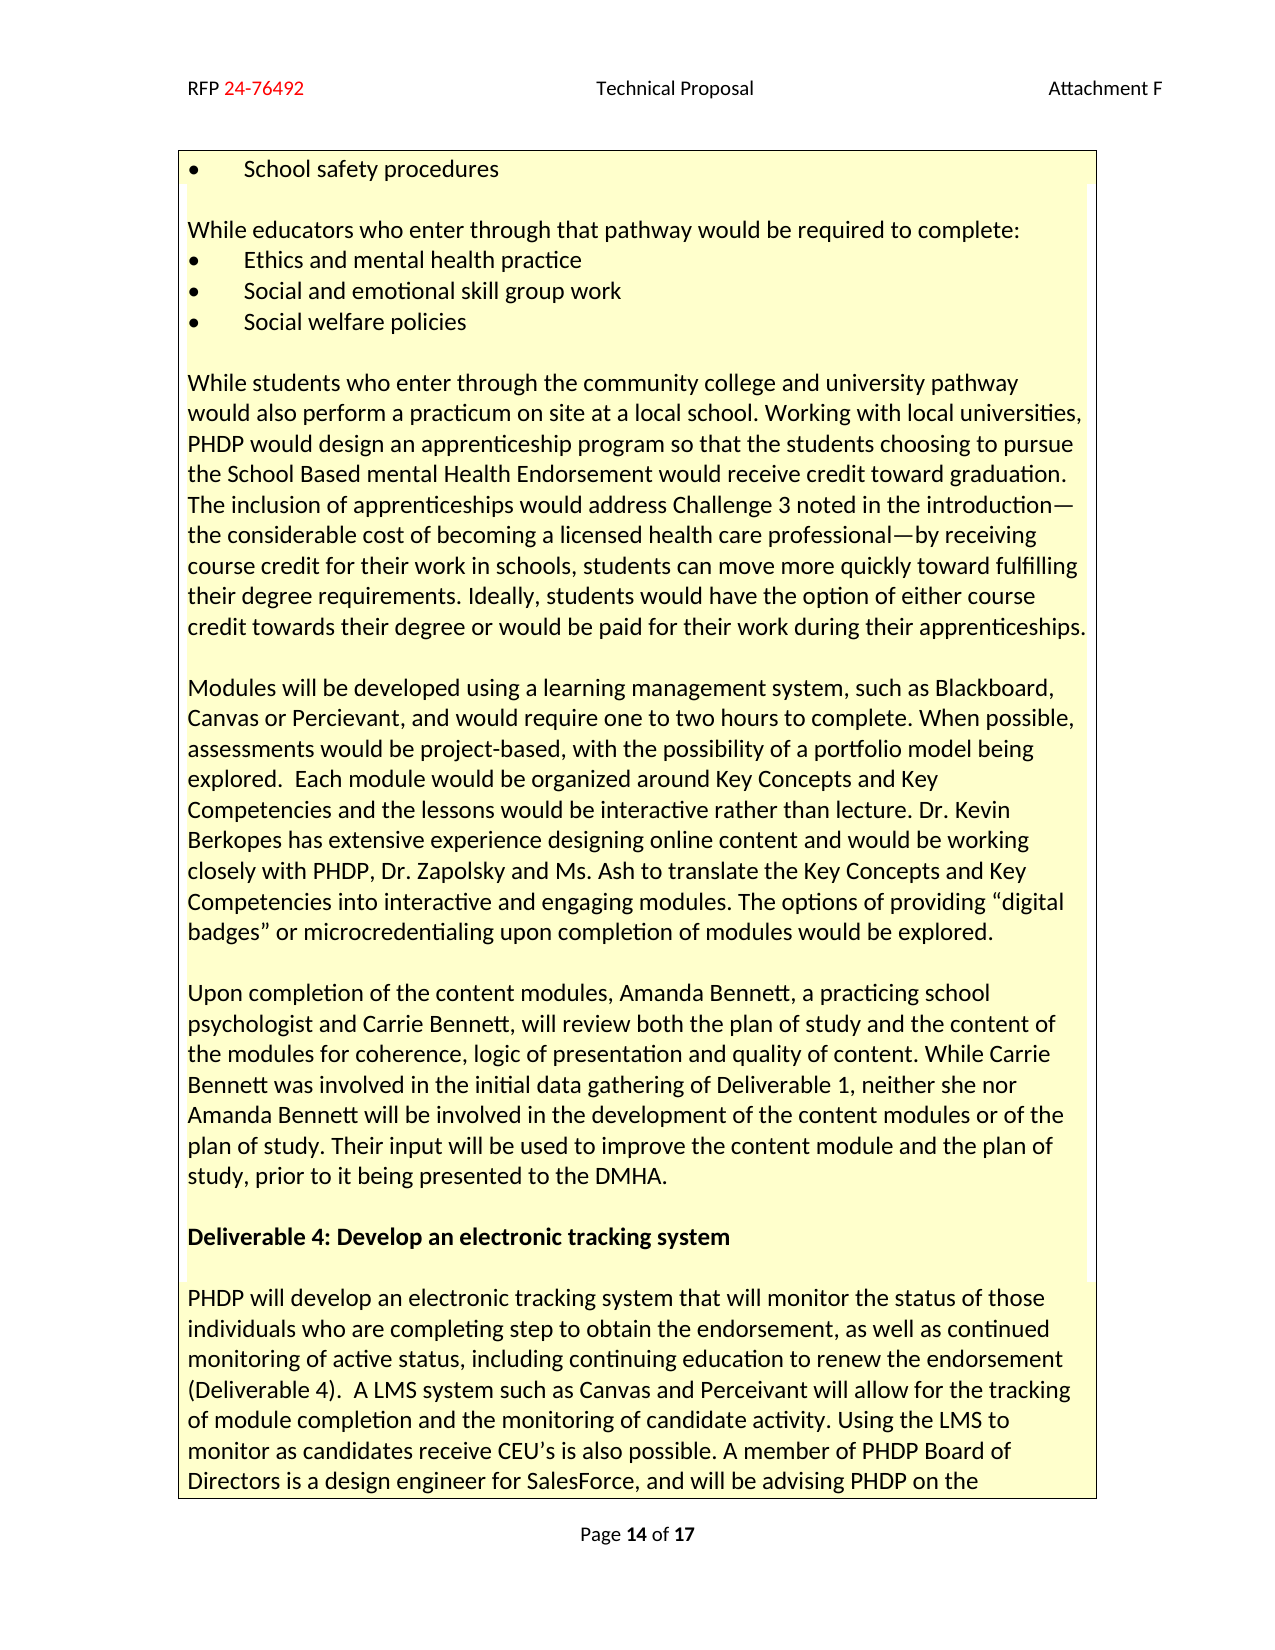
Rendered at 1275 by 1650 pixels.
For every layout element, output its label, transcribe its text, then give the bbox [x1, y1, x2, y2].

text Deliverable 4: Develop an electronic tracking system [187, 1221, 1087, 1252]
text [179, 1279, 1096, 1498]
text • Social and emotional skill group work [187, 275, 1087, 306]
text While educators who enter through that pathway would be required to complete: [187, 214, 1087, 245]
text Modules will be developed using a learning management system, such as Blackboard, Canvas or Percievant, and would require one to two hours to complete. When possible, assessments would be project-based, with the possibility of a portfolio model being explored. Each module would be organized around Key Concepts and Key Competencies and the lessons would be interactive rather than lecture. Dr. Kevin Berkopes has extensive experience designing online content and would be working closely with PHDP, Dr. Zapolsky and Ms. Ash to translate the Key Concepts and Key Competencies into interactive and engaging modules. The options of providing “digital badges” or microcredentialing upon completion of modules would be explored. [187, 672, 1087, 947]
text While students who enter through the community college and university pathway would also perform a practicum on site at a local school. Working with local universities, PHDP would design an apprenticeship program so that the students choosing to pursue the School Based mental Health Endorsement would receive credit toward graduation. The inclusion of apprenticeships would address Challenge 3 noted in the introduction—the considerable cost of becoming a licensed health care professional—by receiving course credit for their work in schools, students can move more quickly toward fulfilling their degree requirements. Ideally, students would have the option of either course credit towards their degree or would be paid for their work during their apprenticeships. [187, 367, 1087, 641]
text • Social welfare policies [187, 306, 1087, 336]
text • School safety procedures [179, 151, 1096, 184]
text Upon completion of the content modules, Amanda Bennett, a practicing school psychologist and Carrie Bennett, will review both the plan of study and the content of the modules for coherence, logic of presentation and quality of content. While Carrie Bennett was involved in the initial data gathering of Deliverable 1, neither she nor Amanda Bennett will be involved in the development of the content modules or of the plan of study. Their input will be used to improve the content module and the plan of study, prior to it being presented to the DMHA. [187, 977, 1087, 1191]
text • Ethics and mental health practice [187, 245, 1087, 275]
